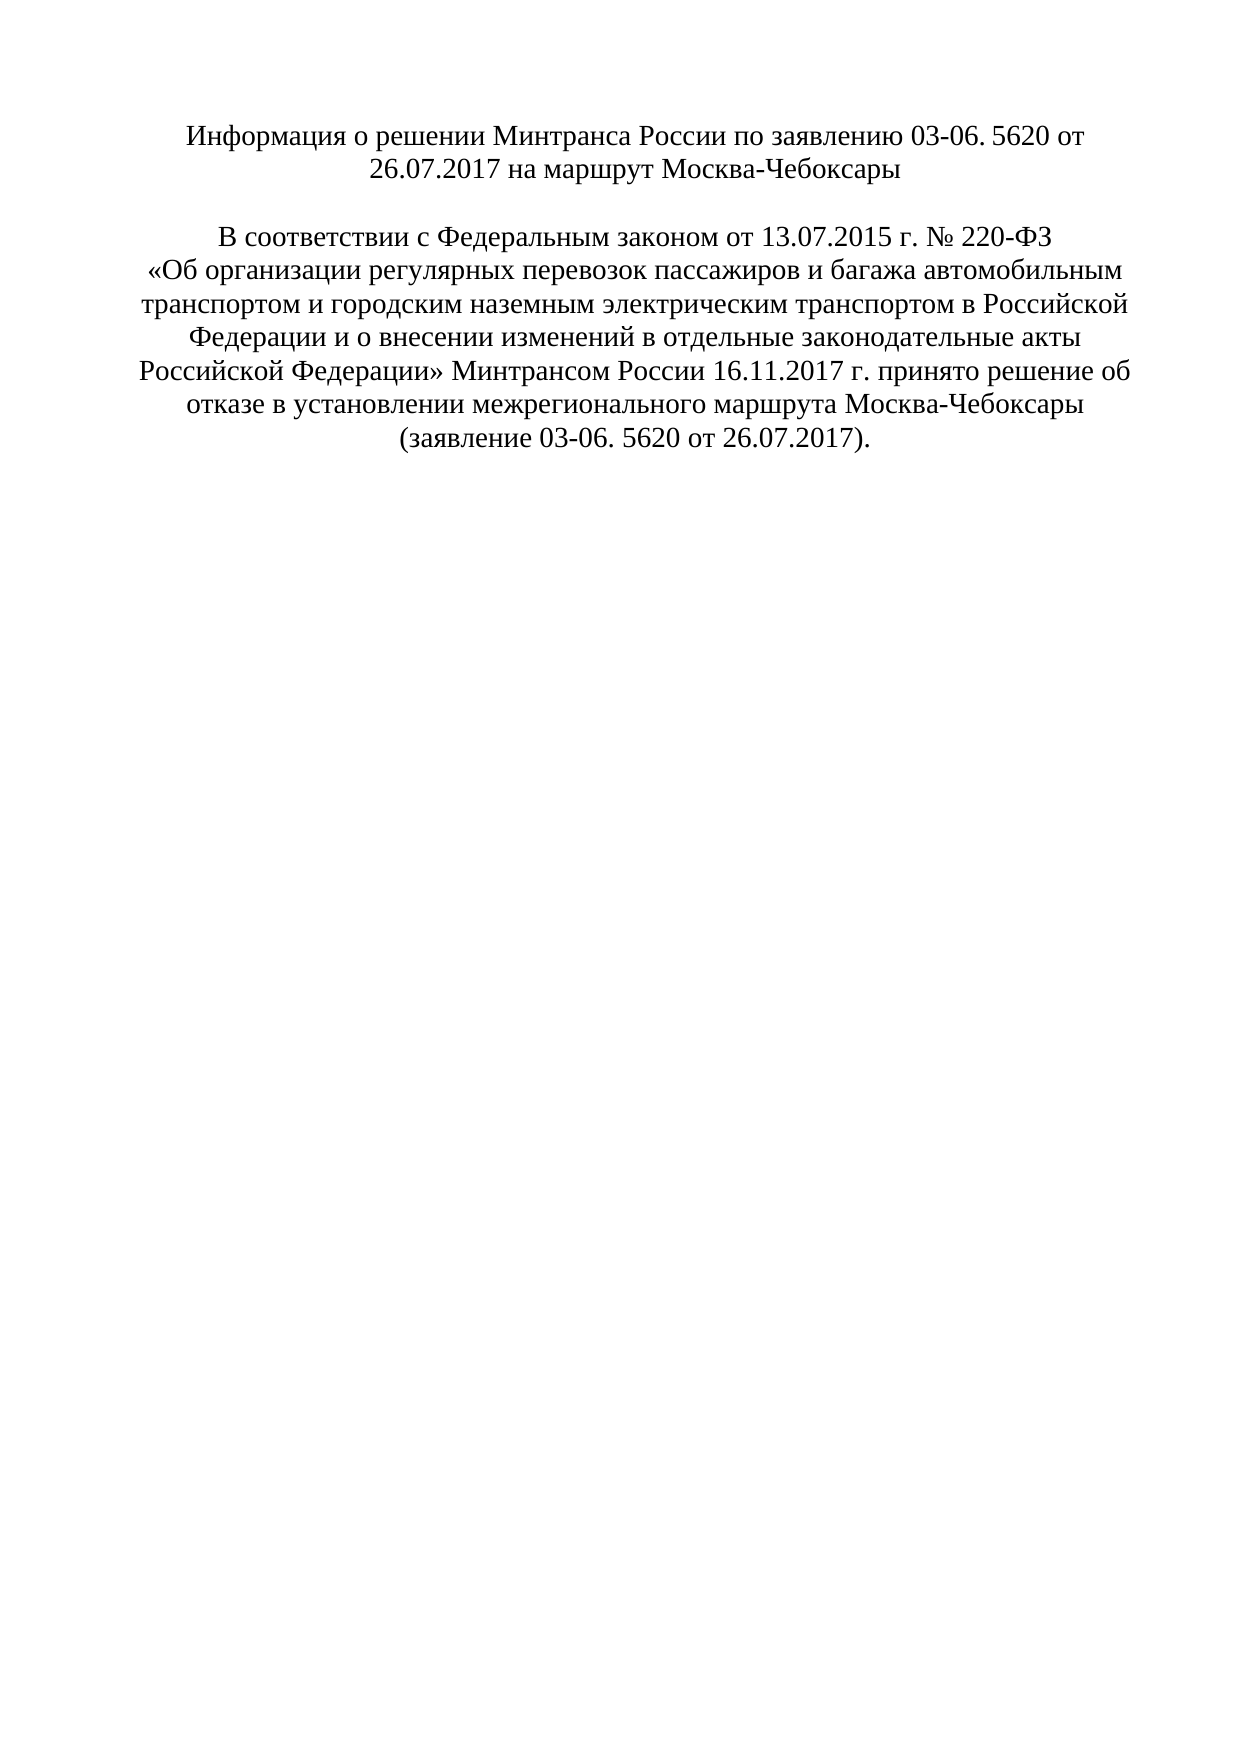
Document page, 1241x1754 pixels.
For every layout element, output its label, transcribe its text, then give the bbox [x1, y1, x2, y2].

text Информация о решении Минтранса России по заявлению 03-06. 5620 от 26.07.2017 на маршрут Москва-Чебоксары [118, 118, 1152, 185]
text В соответствии с Федеральным законом от 13.07.2015 г. № 220-ФЗ «Об организации регулярных перевозок пассажиров и багажа автомобильным транспортом и городским наземным электрическим транспортом в Российской Федерации и о внесении изменений в отдельные законодательные акты Российской Федерации» Минтрансом России 16.11.2017 г. принято решение об отказе в установлении межрегионального маршрута Москва-Чебоксары (заявление 03-06. 5620 от 26.07.2017). [118, 219, 1152, 453]
